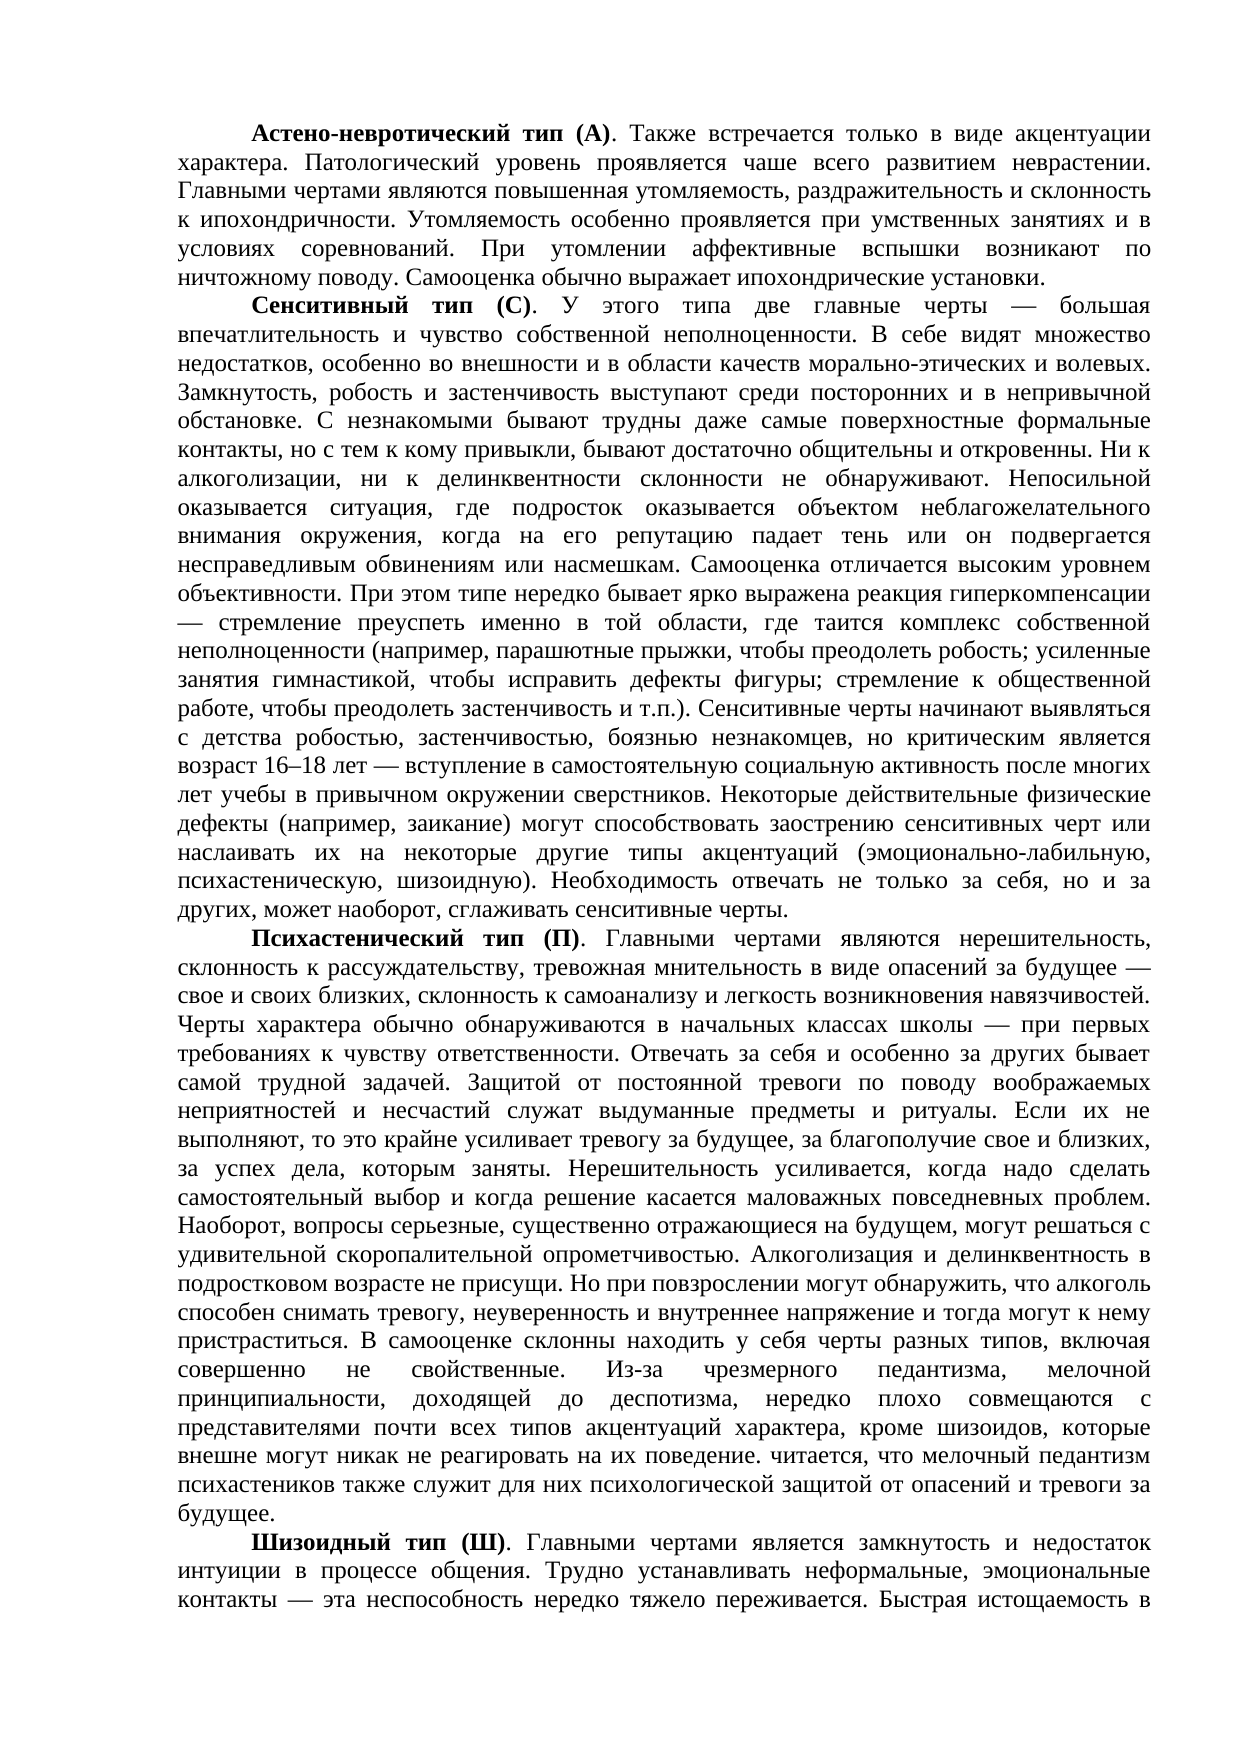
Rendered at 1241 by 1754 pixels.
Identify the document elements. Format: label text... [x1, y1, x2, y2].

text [177, 1527, 1152, 1613]
text Астено-невротический тип (А). Также встречается только в виде акцентуации характера. Патологический уровень проявляется чаше всего развитием неврастении. Главными чертами являются повышенная утомляемость, раздражительность и склонность к ипохондричности. Утомляемость особенно проявляется при умственных занятиях и в условиях соревнований. При утомлении аффективные вспышки возникают по ничтожному поводу. Самооценка обычно выражает ипохондрические установки. [177, 118, 1152, 291]
text Сенситивный тип (С). У этого типа две главные черты — большая впечатлительность и чувство собственной неполноценности. В себе видят множество недостатков, особенно во внешности и в области качеств морально-этических и волевых. Замкнутость, робость и застенчивость выступают среди посторонних и в непривычной обстановке. С незнакомыми бывают трудны даже самые поверхностные формальные контакты, но с тем к кому привыкли, бывают достаточно общительны и откровенны. Ни к алкоголизации, ни к делинквентности склонности не обнаруживают. Непосильной оказывается ситуация, где подросток оказывается объектом неблагожелательного внимания окружения, когда на его репутацию падает тень или он подвергается несправедливым обвинениям или насмешкам. Самооценка отличается высоким уровнем объективности. При этом типе нередко бывает ярко выражена реакция гиперкомпенсации — стремление преуспеть именно в той области, где таится комплекс собственной неполноценности (например, парашютные прыжки, чтобы преодолеть робость; усиленные занятия гимнастикой, чтобы исправить дефекты фигуры; стремление к общественной работе, чтобы преодолеть застенчивость и т.п.). Сенситивные черты начинают выявляться с детства робостью, застенчивостью, боязнью незнакомцев, но критическим является возраст 16–18 лет — вступление в самостоятельную социальную активность после многих лет учебы в привычном окружении сверстников. Некоторые действительные физические дефекты (например, заикание) могут способствовать заострению сенситивных черт или наслаивать их на некоторые другие типы акцентуаций (эмоционально-лабильную, психастеническую, шизоидную). Необходимость отвечать не только за себя, но и за других, может наоборот, сглаживать сенситивные черты. [177, 291, 1152, 923]
text Психастенический тип (П). Главными чертами являются нерешительность, склонность к рассуждательству, тревожная мнительность в виде опасений за будущее — свое и своих близких, склонность к самоанализу и легкость возникновения навязчивостей. Черты характера обычно обнаруживаются в начальных классах школы — при первых требованиях к чувству ответственности. Отвечать за себя и особенно за других бывает самой трудной задачей. Защитой от постоянной тревоги по поводу воображаемых неприятностей и несчастий служат выдуманные предметы и ритуалы. Если их не выполняют, то это крайне усиливает тревогу за будущее, за благополучие свое и близких, за успех дела, которым заняты. Нерешительность усиливается, когда надо сделать самостоятельный выбор и когда решение касается маловажных повседневных проблем. Наоборот, вопросы серьезные, существенно отражающиеся на будущем, могут решаться с удивительной скоропалительной опрометчивостью. Алкоголизация и делинквентность в подростковом возрасте не присущи. Но при повзрослении могут обнаружить, что алкоголь способен снимать тревогу, неуверенность и внутреннее напряжение и тогда могут к нему пристраститься. В самооценке склонны находить у себя черты разных типов, включая совершенно не свойственные. Из-за чрезмерного педантизма, мелочной принципиальности, доходящей до деспотизма, нередко плохо совмещаются с представителями почти всех типов акцентуаций характера, кроме шизоидов, которые внешне могут никак не реагировать на их поведение. читается, что мелочный педантизм психастеников также служит для них психологической защитой от опасений и тревоги за будущее. [177, 923, 1152, 1527]
